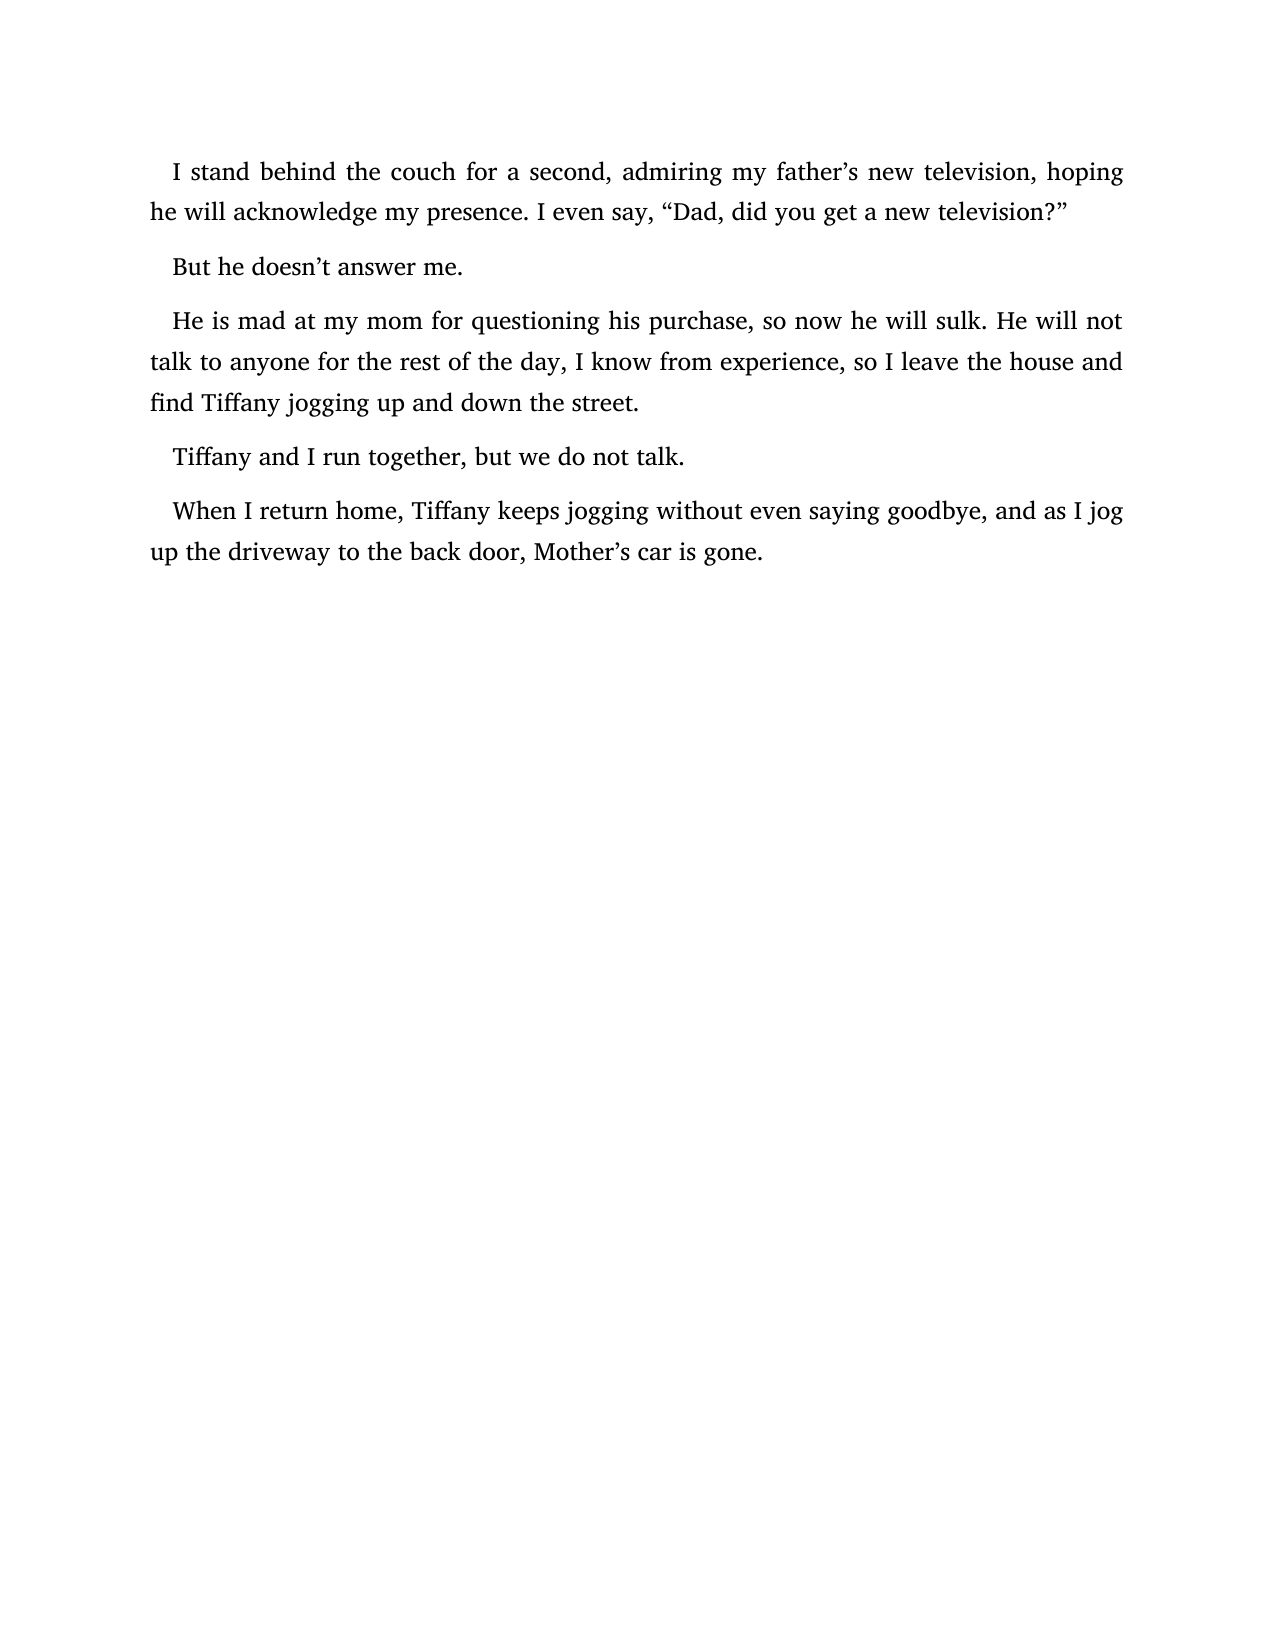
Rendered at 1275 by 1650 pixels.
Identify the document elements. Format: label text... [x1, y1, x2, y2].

text Tiffany and I run together, but we do not talk. [150, 436, 1125, 477]
text I stand behind the couch for a second, admiring my father’s new television, hoping he will acknowledge my presence. I even say, “Dad, did you get a new television?” [150, 150, 1125, 232]
text But he doesn’t answer me. [150, 245, 1125, 286]
text He is mad at my mom for questioning his purchase, so now he will sulk. He will not talk to anyone for the rest of the day, I know from experience, so I leave the house and find Tiffany jogging up and down the street. [150, 299, 1125, 422]
text When I return home, Tiffany keeps jogging without even saying goodbye, and as I jog up the driveway to the back door, Mother’s car is gone. [150, 490, 1125, 572]
